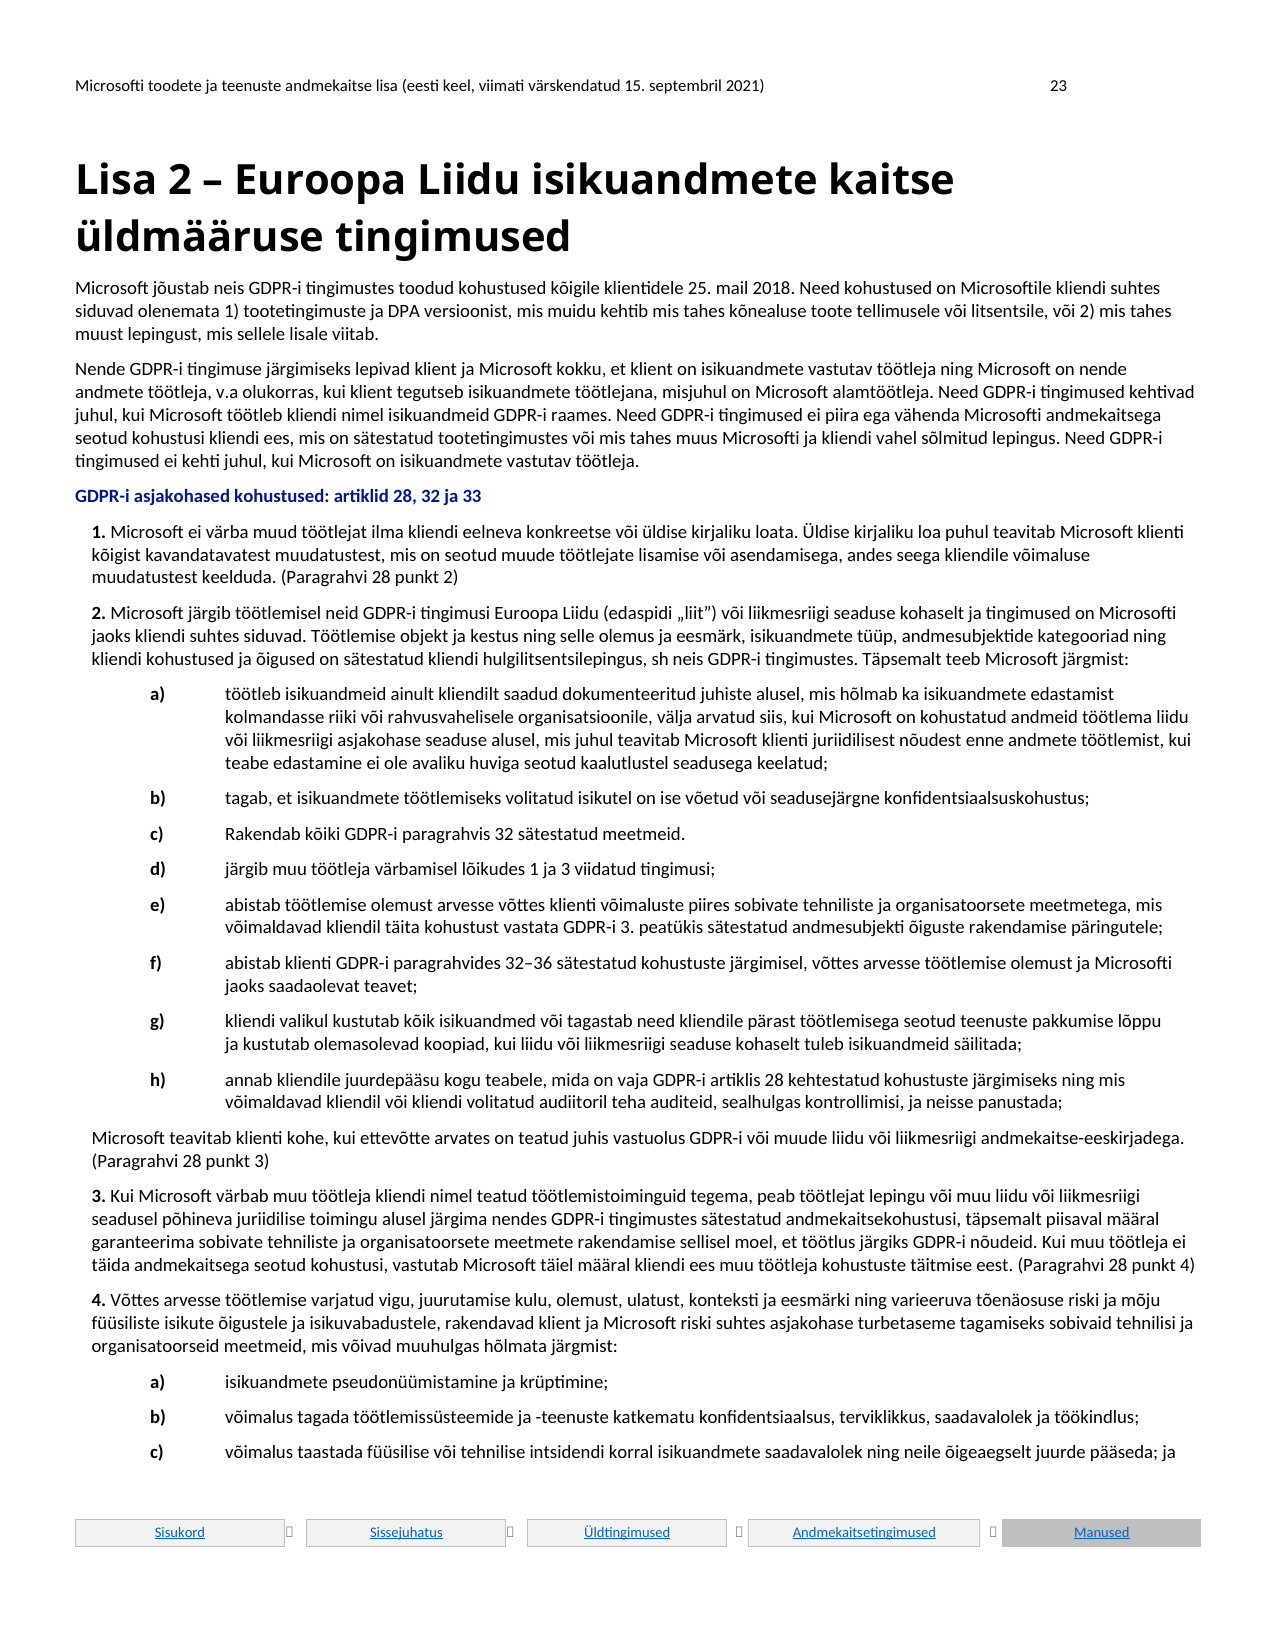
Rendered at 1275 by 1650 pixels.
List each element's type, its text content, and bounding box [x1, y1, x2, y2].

list a) isikuandmete pseudonüümistamine ja krüptimine; [150, 1370, 1200, 1393]
list d) järgib muu töötleja värbamisel lõikudes 1 ja 3 viidatud tingimusi; [150, 857, 1200, 880]
list b) võimalus tagada töötlemissüsteemide ja -teenuste katkematu konfidentsiaalsus, terviklikkus, saadavalolek ja töökindlus; [150, 1405, 1200, 1428]
list b) tagab, et isikuandmete töötlemiseks volitatud isikutel on ise võetud või seadusejärgne konfidentsiaalsuskohustus; [150, 786, 1200, 809]
list a) töötleb isikuandmeid ainult kliendilt saadud dokumenteeritud juhiste alusel, mis hõlmab ka isikuandmete edastamist kolmandasse riiki või rahvusvahelisele organisatsioonile, välja arvatud siis, kui Microsoft on kohustatud andmeid töötlema liidu või liikmesriigi asjakohase seaduse alusel, mis juhul teavitab Microsoft klienti juriidilisest nõudest enne andmete töötlemist, kui teabe edastamine ei ole avaliku huviga seotud kaalutlustel seadusega keelatud; [150, 682, 1200, 774]
list Microsoft jõustab neis GDPR-i tingimustes toodud kohustused kõigile klientidele 25. mail 2018. Need kohustused on Microsoftile kliendi suhtes siduvad olenemata 1) tootetingimuste ja DPA versioonist, mis muidu kehtib mis tahes kõnealuse toote tellimusele või litsentsile, või 2) mis tahes muust lepingust, mis sellele lisale viitab. [75, 276, 1200, 345]
subtitle Lisa 2 – Euroopa Liidu isikuandmete kaitse üldmääruse tingimused [75, 150, 1200, 263]
list f) abistab klienti GDPR-i paragrahvides 32–36 sätestatud kohustuste järgimisel, võttes arvesse töötlemise olemust ja Microsofti jaoks saadaolevat teavet; [150, 951, 1200, 997]
list g) kliendi valikul kustutab kõik isikuandmed või tagastab need kliendile pärast töötlemisega seotud teenuste pakkumise lõppu ja kustutab olemasolevad koopiad, kui liidu või liikmesriigi seaduse kohaselt tuleb isikuandmeid säilitada; [150, 1009, 1200, 1055]
list 4. Võttes arvesse töötlemise varjatud vigu, juurutamise kulu, olemust, ulatust, konteksti ja eesmärki ning varieeruva tõenäosuse riski ja mõju füüsiliste isikute õigustele ja isikuvabadustele, rakendavad klient ja Microsoft riski suhtes asjakohase turbetaseme tagamiseks sobivaid tehnilisi ja organisatoorseid meetmeid, mis võivad muuhulgas hõlmata järgmist: [91, 1288, 1200, 1357]
list Nende GDPR-i tingimuse järgimiseks lepivad klient ja Microsoft kokku, et klient on isikuandmete vastutav töötleja ning Microsoft on nende andmete töötleja, v.a olukorras, kui klient tegutseb isikuandmete töötlejana, misjuhul on Microsoft alamtöötleja. Need GDPR-i tingimused kehtivad juhul, kui Microsoft töötleb kliendi nimel isikuandmeid GDPR-i raames. Need GDPR-i tingimused ei piira ega vähenda Microsofti andmekaitsega seotud kohustusi kliendi ees, mis on sätestatud tootetingimustes või mis tahes muus Microsofti ja kliendi vahel sõlmitud lepingus. Need GDPR-i tingimused ei kehti juhul, kui Microsoft on isikuandmete vastutav töötleja. [75, 357, 1200, 472]
list e) abistab töötlemise olemust arvesse võttes klienti võimaluste piires sobivate tehniliste ja organisatoorsete meetmetega, mis võimaldavad kliendil täita kohustust vastata GDPR-i 3. peatükis sätestatud andmesubjekti õiguste rakendamise päringutele; [150, 893, 1200, 938]
list GDPR-i asjakohased kohustused: artiklid 28, 32 ja 33 [75, 484, 1200, 507]
list c) Rakendab kõiki GDPR-i paragrahvis 32 sätestatud meetmeid. [150, 822, 1200, 845]
list 3. Kui Microsoft värbab muu töötleja kliendi nimel teatud töötlemistoiminguid tegema, peab töötlejat lepingu või muu liidu või liikmesriigi seadusel põhineva juriidilise toimingu alusel järgima nendes GDPR-i tingimustes sätestatud andmekaitsekohustusi, täpsemalt piisaval määral garanteerima sobivate tehniliste ja organisatoorsete meetmete rakendamise sellisel moel, et töötlus järgiks GDPR-i nõudeid. Kui muu töötleja ei täida andmekaitsega seotud kohustusi, vastutab Microsoft täiel määral kliendi ees muu töötleja kohustuste täitmise eest. (Paragrahvi 28 punkt 4) [91, 1184, 1200, 1276]
list Microsoft teavitab klienti kohe, kui ettevõtte arvates on teatud juhis vastuolus GDPR-i või muude liidu või liikmesriigi andmekaitse-eeskirjadega. (Paragrahvi 28 punkt 3) [91, 1126, 1200, 1172]
list c) võimalus taastada füüsilise või tehnilise intsidendi korral isikuandmete saadavalolek ning neile õigeaegselt juurde pääseda; ja [150, 1441, 1200, 1463]
list h) annab kliendile juurdepääsu kogu teabele, mida on vaja GDPR-i artiklis 28 kehtestatud kohustuste järgimiseks ning mis võimaldavad kliendil või kliendi volitatud audiitoril teha auditeid, sealhulgas kontrollimisi, ja neisse panustada; [150, 1068, 1200, 1113]
list 2. Microsoft järgib töötlemisel neid GDPR-i tingimusi Euroopa Liidu (edaspidi „liit”) või liikmesriigi seaduse kohaselt ja tingimused on Microsofti jaoks kliendi suhtes siduvad. Töötlemise objekt ja kestus ning selle olemus ja eesmärk, isikuandmete tüüp, andmesubjektide kategooriad ning kliendi kohustused ja õigused on sätestatud kliendi hulgilitsentsilepingus, sh neis GDPR-i tingimustes. Täpsemalt teeb Microsoft järgmist: [91, 601, 1200, 670]
list 1. Microsoft ei värba muud töötlejat ilma kliendi eelneva konkreetse või üldise kirjaliku loata. Üldise kirjaliku loa puhul teavitab Microsoft klienti kõigist kavandatavatest muudatustest, mis on seotud muude töötlejate lisamise või asendamisega, andes seega kliendile võimaluse muudatustest keelduda. (Paragrahvi 28 punkt 2) [91, 520, 1200, 588]
